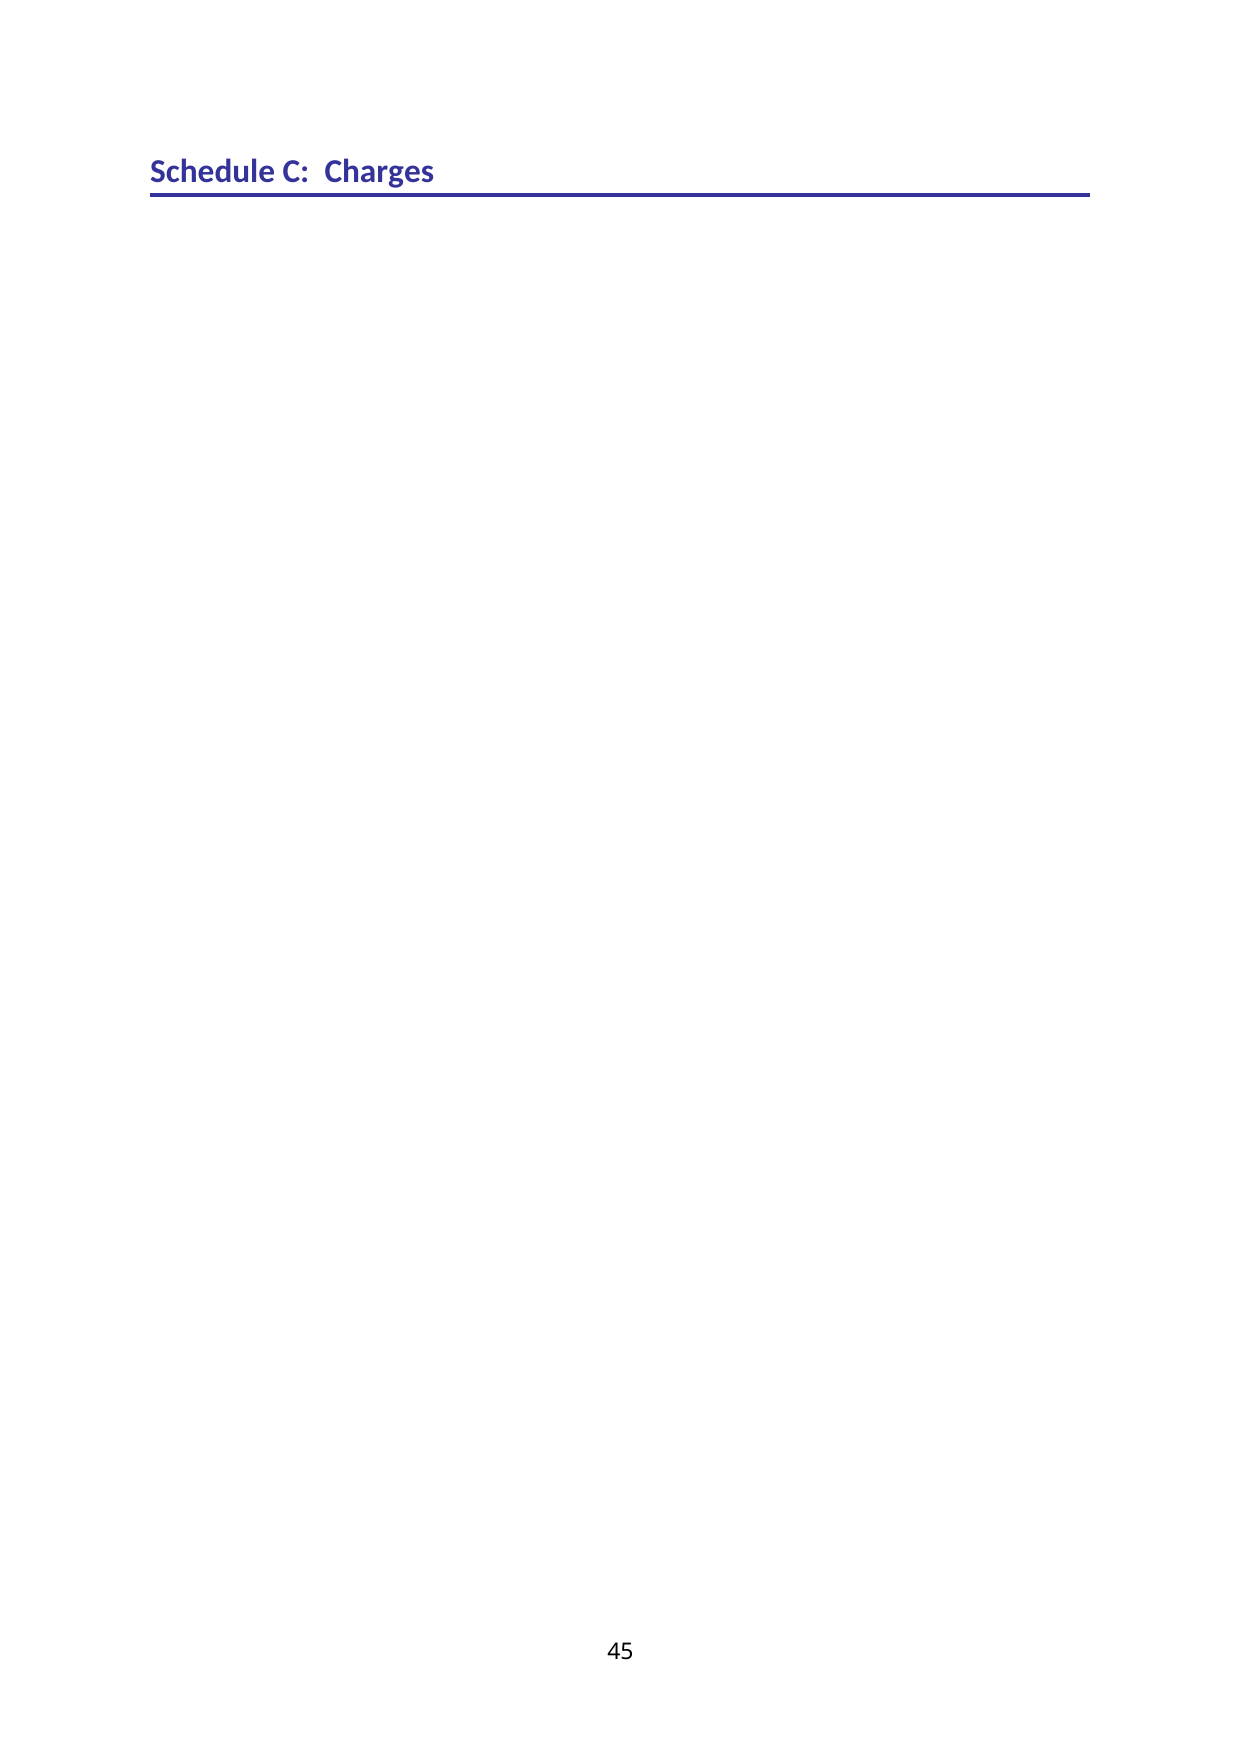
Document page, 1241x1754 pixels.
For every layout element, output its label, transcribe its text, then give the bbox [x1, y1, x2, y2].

subtitle Schedule C: Charges [150, 150, 1090, 193]
